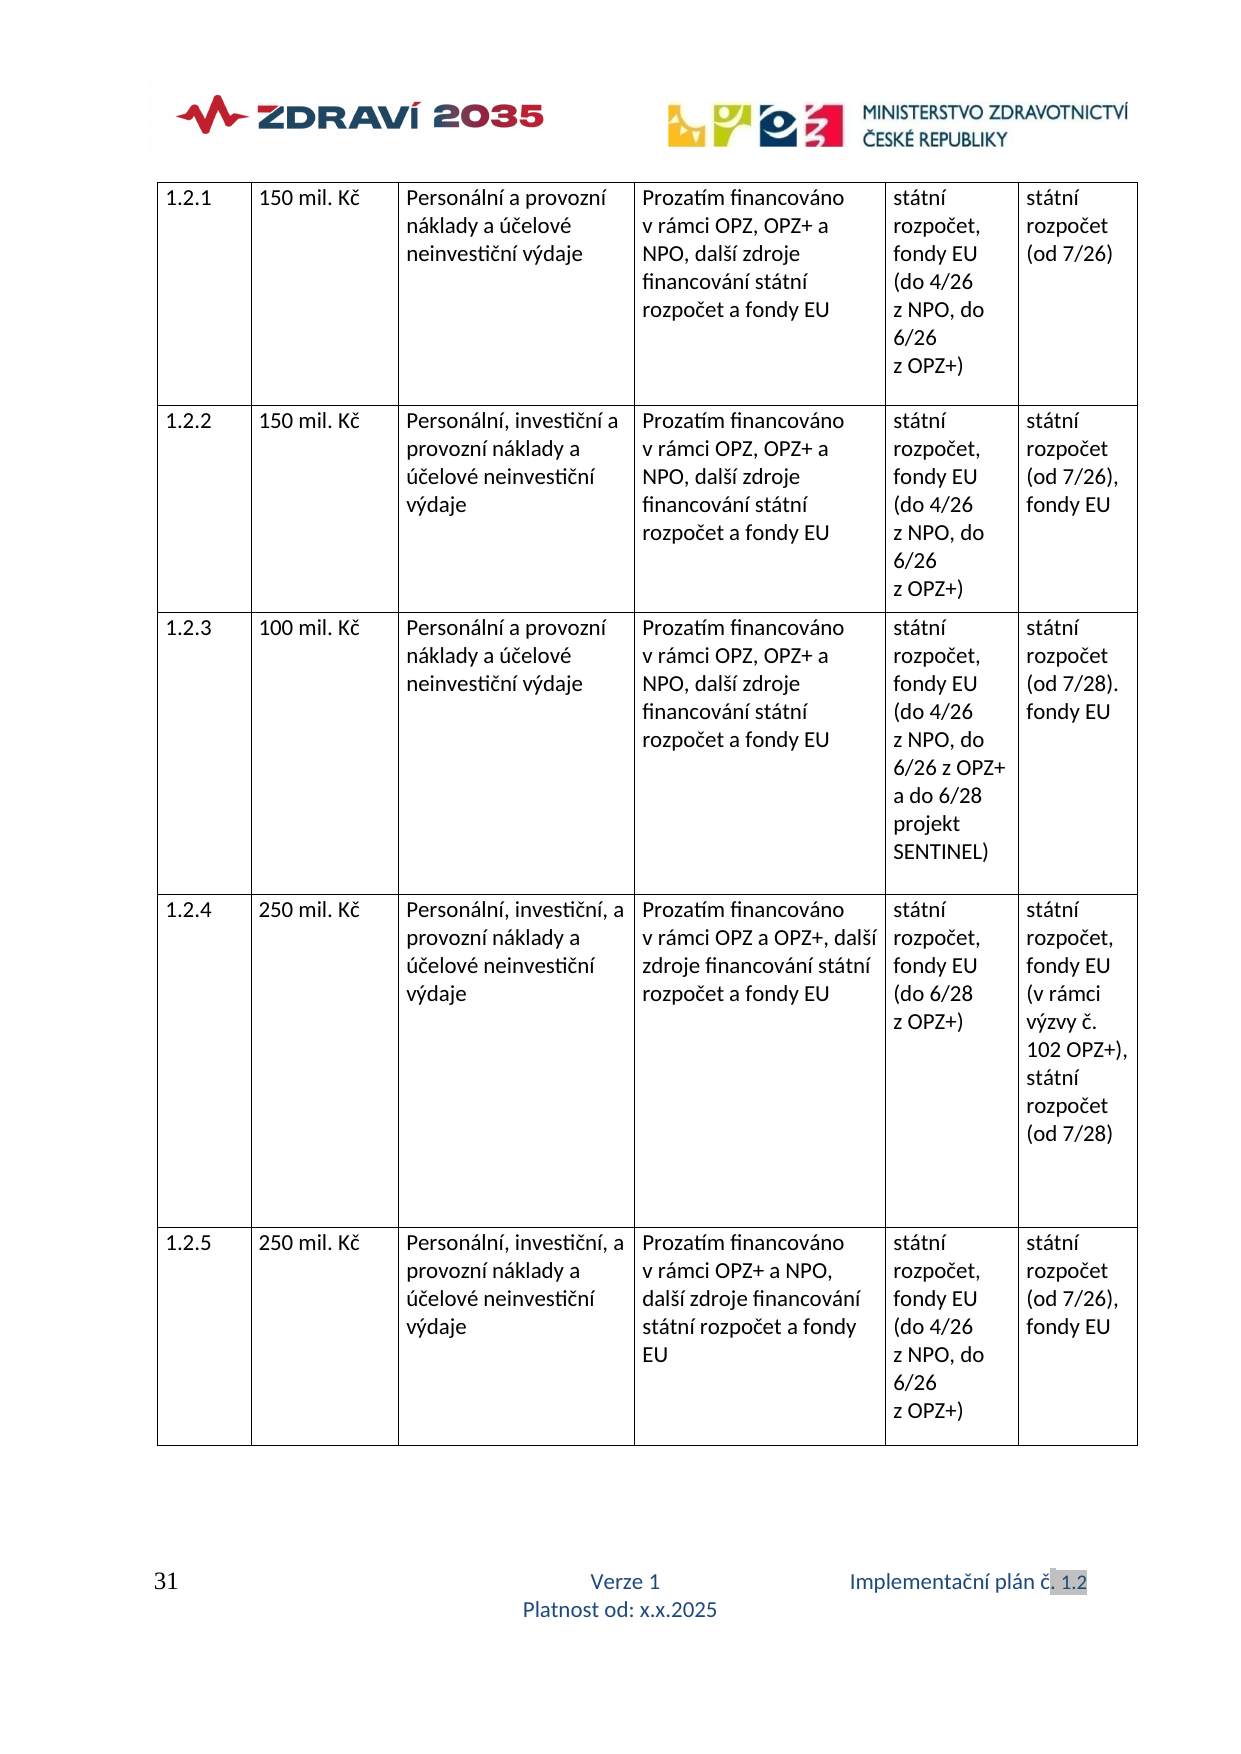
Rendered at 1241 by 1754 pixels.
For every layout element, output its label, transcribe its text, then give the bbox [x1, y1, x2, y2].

table_cell 1.2.1 [158, 183, 251, 405]
table_cell 250 mil. Kč [252, 1228, 398, 1445]
table_cell státní rozpočet (od 7/26), fondy EU [1019, 1228, 1137, 1445]
table_cell státní rozpočet, fondy EU (do 4/26 z NPO, do 6/26 z OPZ+) [886, 406, 1018, 612]
table_cell Personální, investiční, a provozní náklady a účelové neinvestiční výdaje [399, 895, 634, 1227]
table_cell Personální a provozní náklady a účelové neinvestiční výdaje [399, 613, 634, 894]
table_cell Prozatím financováno v rámci OPZ+ a NPO, další zdroje financování státní rozpočet a fondy EU [635, 1228, 885, 1445]
table_cell 1.2.3 [158, 613, 251, 894]
table_cell Prozatím financováno v rámci OPZ, OPZ+ a NPO, další zdroje financování státní rozpočet a fondy EU [635, 613, 885, 894]
table_cell státní rozpočet (od 7/28). fondy EU [1019, 613, 1137, 894]
table_cell státní rozpočet (od 7/26), fondy EU [1019, 406, 1137, 612]
table_cell státní rozpočet, fondy EU (do 4/26 z NPO, do 6/26 z OPZ+ a do 6/28 projekt SENTINEL) [886, 613, 1018, 894]
table_cell 1.2.2 [158, 406, 251, 612]
table_cell Personální a provozní náklady a účelové neinvestiční výdaje [399, 183, 634, 405]
picture [147, 73, 592, 154]
table_cell Prozatím financováno v rámci OPZ a OPZ+, další zdroje financování státní rozpočet a fondy EU [635, 895, 885, 1227]
table_cell 1.2.5 [158, 1228, 251, 1445]
picture [668, 101, 1128, 147]
table_cell 150 mil. Kč [252, 183, 398, 405]
table_cell 150 mil. Kč [252, 406, 398, 612]
table_cell 1.2.4 [158, 895, 251, 1227]
table_cell 250 mil. Kč [252, 895, 398, 1227]
table_cell Personální, investiční a provozní náklady a účelové neinvestiční výdaje [399, 406, 634, 612]
table_cell státní rozpočet (od 7/26) [1019, 183, 1137, 405]
table_cell státní rozpočet, fondy EU (v rámci výzvy č. 102 OPZ+), státní rozpočet (od 7/28) [1019, 895, 1137, 1227]
table_cell státní rozpočet, fondy EU (do 4/26 z NPO, do 6/26 z OPZ+) [886, 183, 1018, 405]
table_cell Prozatím financováno v rámci OPZ, OPZ+ a NPO, další zdroje financování státní rozpočet a fondy EU [635, 406, 885, 612]
table_cell státní rozpočet, fondy EU (do 4/26 z NPO, do 6/26 z OPZ+) [886, 1228, 1018, 1445]
table_cell 100 mil. Kč [252, 613, 398, 894]
table_cell Personální, investiční, a provozní náklady a účelové neinvestiční výdaje [399, 1228, 634, 1445]
table_cell Prozatím financováno v rámci OPZ, OPZ+ a NPO, další zdroje financování státní rozpočet a fondy EU [635, 183, 885, 405]
table_cell státní rozpočet, fondy EU (do 6/28 z OPZ+) [886, 895, 1018, 1227]
